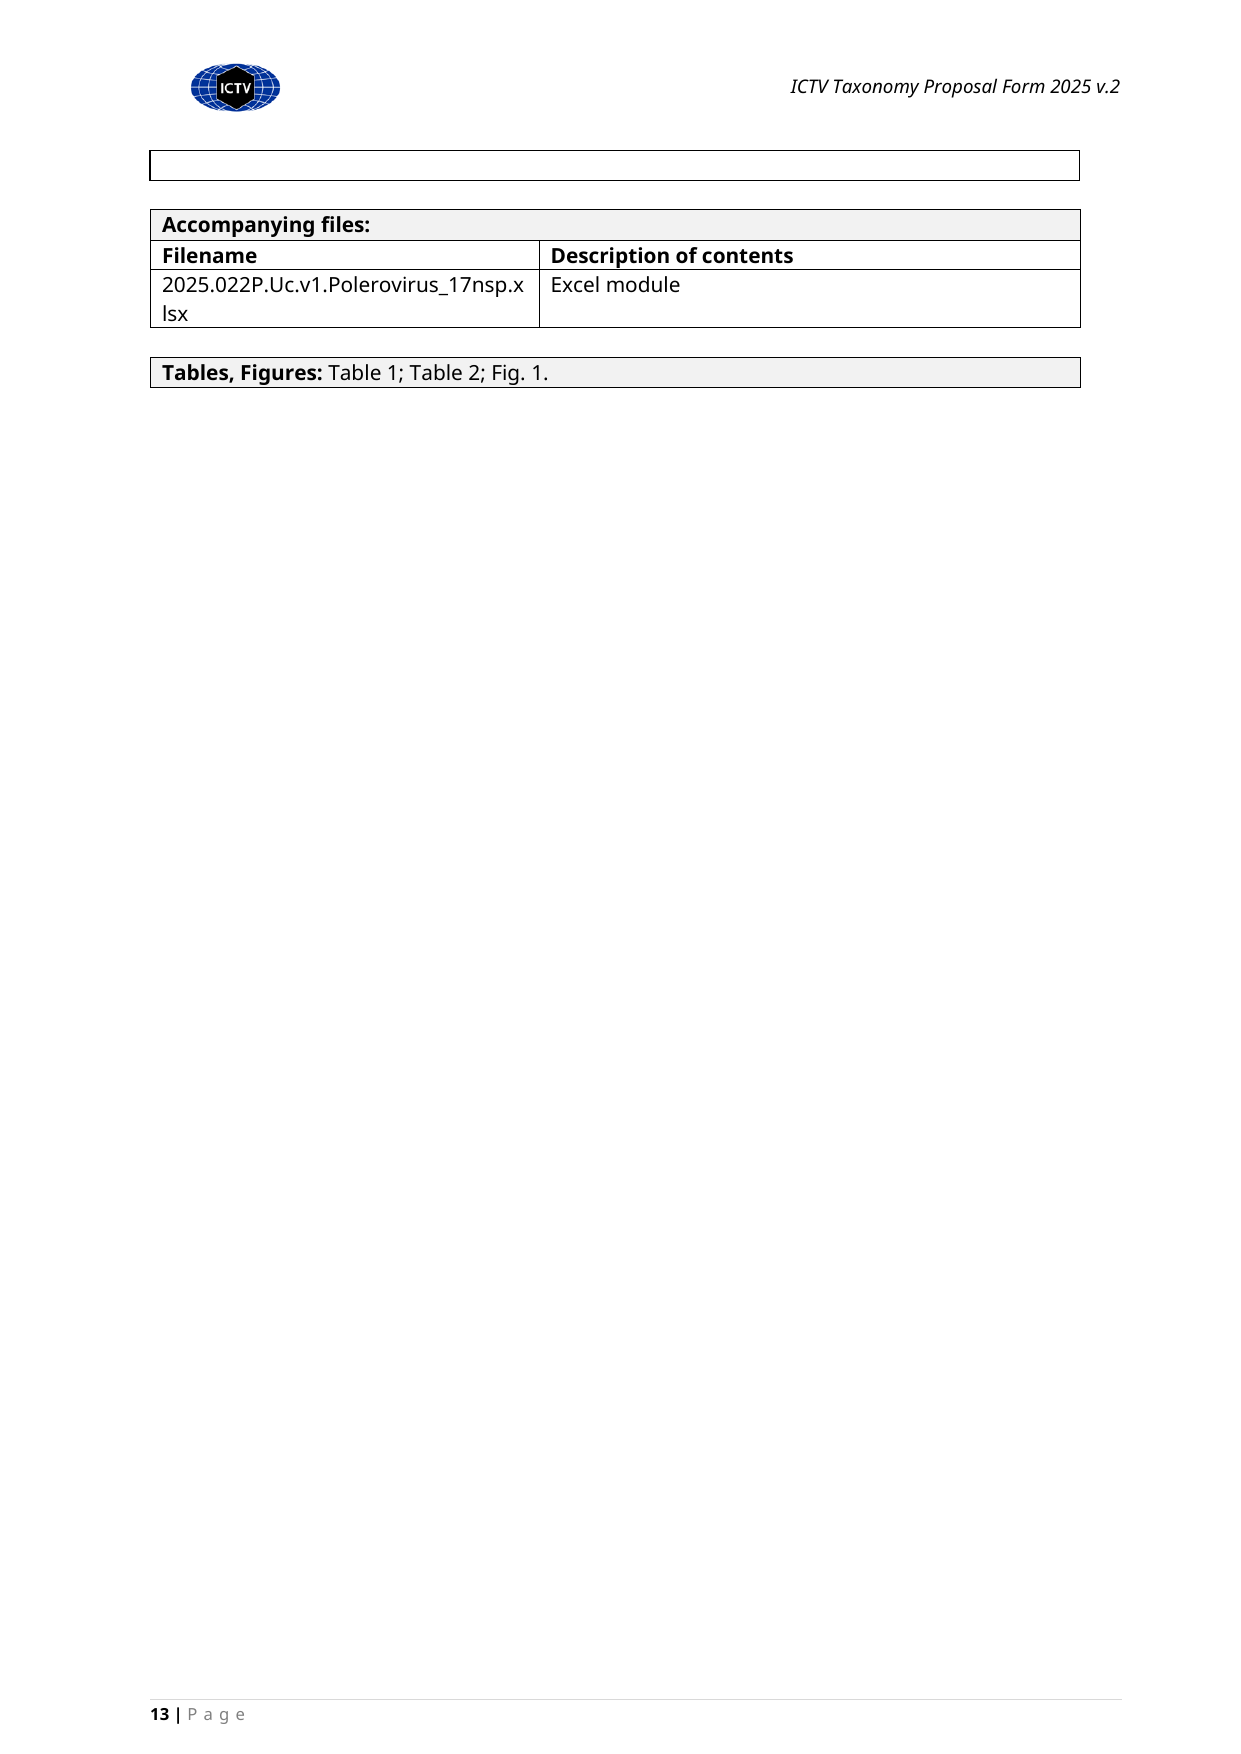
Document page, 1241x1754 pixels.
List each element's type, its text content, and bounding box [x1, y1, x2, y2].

table_cell Description of contents [540, 241, 1080, 269]
table_cell Excel module [540, 270, 1080, 327]
table_cell 2025.022P.Uc.v1.Polerovirus_17nsp.xlsx [151, 270, 539, 327]
table_header Tables, Figures: Table 1; Table 2; Fig. 1. [151, 358, 1080, 387]
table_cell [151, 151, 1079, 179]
table_cell Filename [151, 241, 539, 269]
picture [190, 56, 282, 113]
table_header Accompanying files: [151, 210, 1080, 240]
